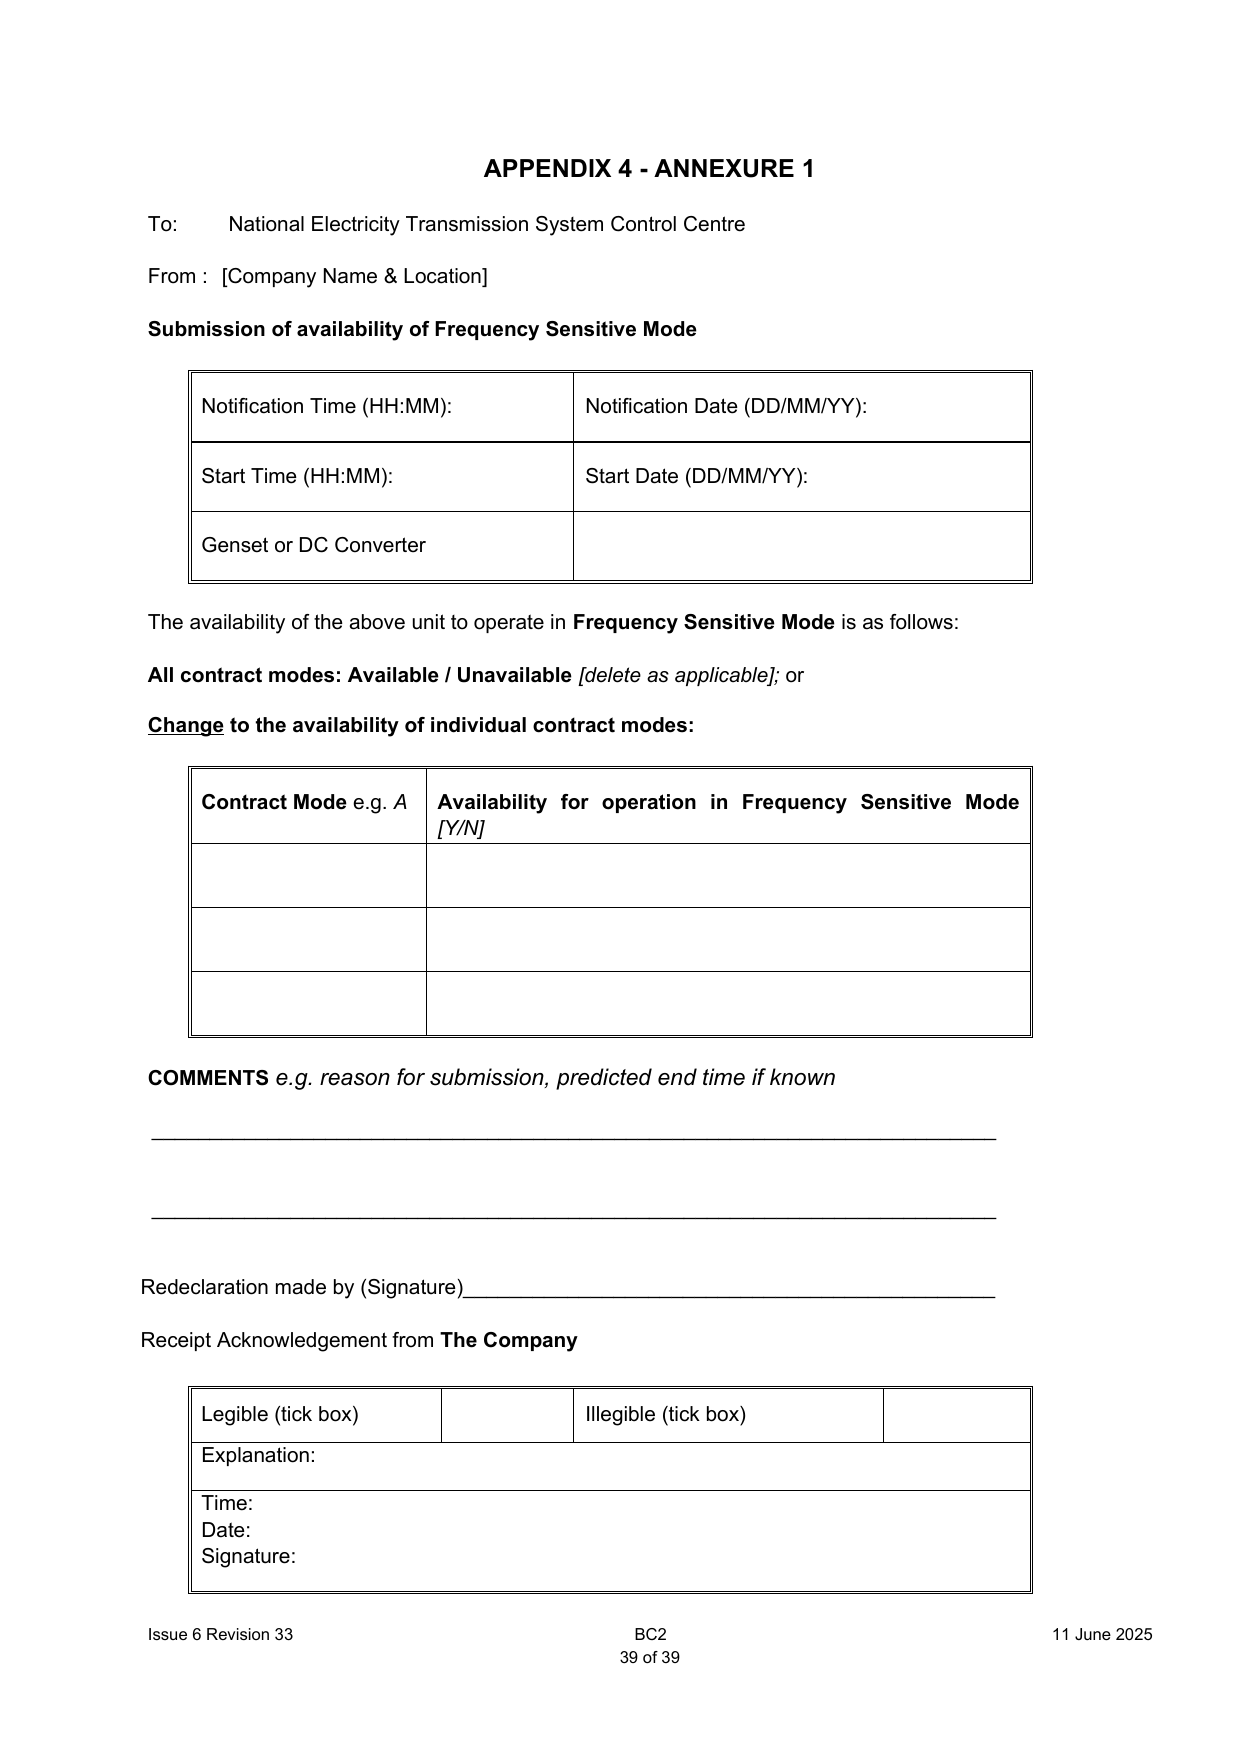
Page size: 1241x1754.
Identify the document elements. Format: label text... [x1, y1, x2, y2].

table_cell [427, 972, 1030, 1035]
table_cell Time: Date: Signature: [192, 1491, 1030, 1591]
table_cell Genset or DC Converter [192, 512, 573, 580]
table_cell [192, 908, 426, 971]
table_cell [574, 512, 1030, 580]
table_header Contract Mode e.g. A [192, 769, 426, 842]
text The availability of the above unit to operate in Frequency Sensitive Mode is as follows: [148, 610, 1152, 634]
text To: National Electricity Transmission System Control Centre [148, 212, 1152, 236]
table_header [442, 1389, 573, 1442]
table_cell Explanation: [192, 1443, 1030, 1490]
text _________________________________________________________________________ [133, 1117, 1152, 1141]
table_cell [427, 908, 1030, 971]
text Submission of availability of Frequency Sensitive Mode [148, 317, 1152, 341]
table_header Availability for operation in Frequency Sensitive Mode [Y/N] [427, 769, 1030, 842]
text APPENDIX 4 - ANNEXURE 1 [148, 154, 1152, 182]
text _________________________________________________________________________ [133, 1196, 1152, 1220]
text Change to the availability of individual contract modes: [148, 713, 1152, 737]
table_cell Start Time (HH:MM): [192, 443, 573, 511]
table_header Illegible (tick box) [574, 1389, 883, 1442]
table_cell [192, 972, 426, 1035]
text All contract modes: Available / Unavailable [delete as applicable]; or [148, 662, 1152, 686]
text COMMENTS e.g. reason for submission, predicted end time if known [148, 1064, 1152, 1091]
table_header Notification Time (HH:MM): [192, 373, 573, 441]
text From : [Company Name & Location] [148, 264, 1152, 288]
table_header Legible (tick box) [192, 1389, 441, 1442]
table_header Notification Date (DD/MM/YY): [574, 373, 1030, 441]
table_cell [427, 844, 1030, 907]
text Receipt Acknowledgement from The Company [140, 1328, 1152, 1352]
table_cell [192, 844, 426, 907]
table_cell Start Date (DD/MM/YY): [574, 443, 1030, 511]
text Redeclaration made by (Signature)______________________________________________ [140, 1275, 1152, 1326]
table_header [884, 1389, 1030, 1442]
